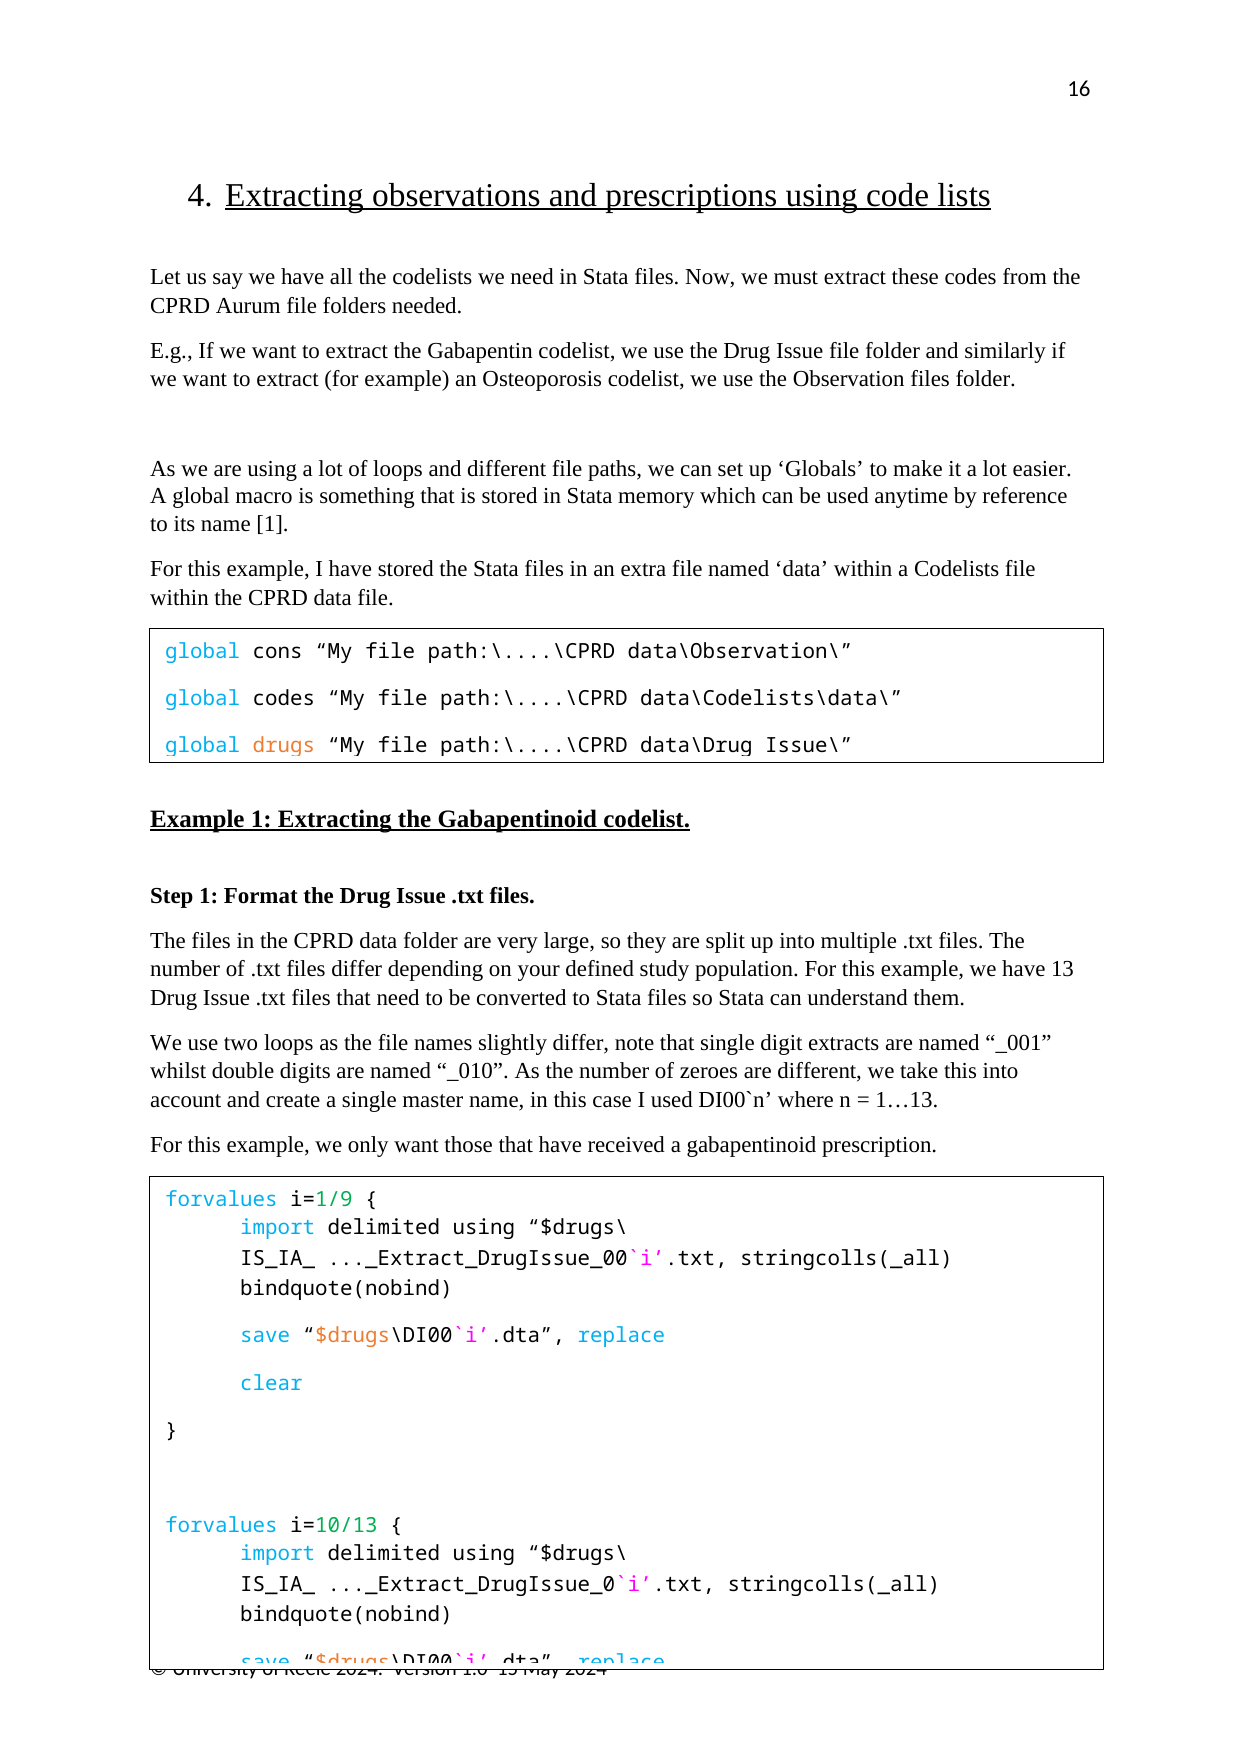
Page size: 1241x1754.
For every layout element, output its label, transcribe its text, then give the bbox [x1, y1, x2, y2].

text The files in the CPRD data folder are very large, so they are split up into multiple .txt files. The number of .txt files differ depending on your defined study population. For this example, we have 13 Drug Issue .txt files that need to be converted to Stata files so Stata can understand them. [150, 927, 1090, 1010]
text For this example, we only want those that have received a gabapentinoid prescription. [150, 1131, 1090, 1157]
text We use two loops as the file names slightly differ, note that single digit extracts are named “_001” whilst double digits are named “_010”. As the number of zeroes are different, we take this into account and create a single master name, in this case I used DI00`n’ where n = 1…13. [150, 1029, 1090, 1112]
text As we are using a lot of loops and different file paths, we can set up ‘Globals’ to make it a lot easier. [150, 455, 1090, 482]
text Step 1: Format the Drug Issue .txt files. [150, 882, 1090, 908]
text For this example, I have stored the Stata files in an extra file named ‘data’ within a Codelists file within the CPRD data file. [150, 555, 1090, 610]
subtitle Extracting observations and prescriptions using code lists [187, 175, 1090, 213]
text E.g., If we want to extract the Gabapentin codelist, we use the Drug Issue file folder and similarly if we want to extract (for example) an Osteoporosis codelist, we use the Observation files folder. [150, 337, 1090, 392]
subtitle Example 1: Extracting the Gabapentinoid codelist. [150, 804, 1090, 833]
text A global macro is something that is stored in Stata memory which can be used anytime by reference to its name [1]. [150, 482, 1090, 537]
text Let us say we have all the codelists we need in Stata files. Now, we must extract these codes from the CPRD Aurum file folders needed. [150, 263, 1090, 318]
